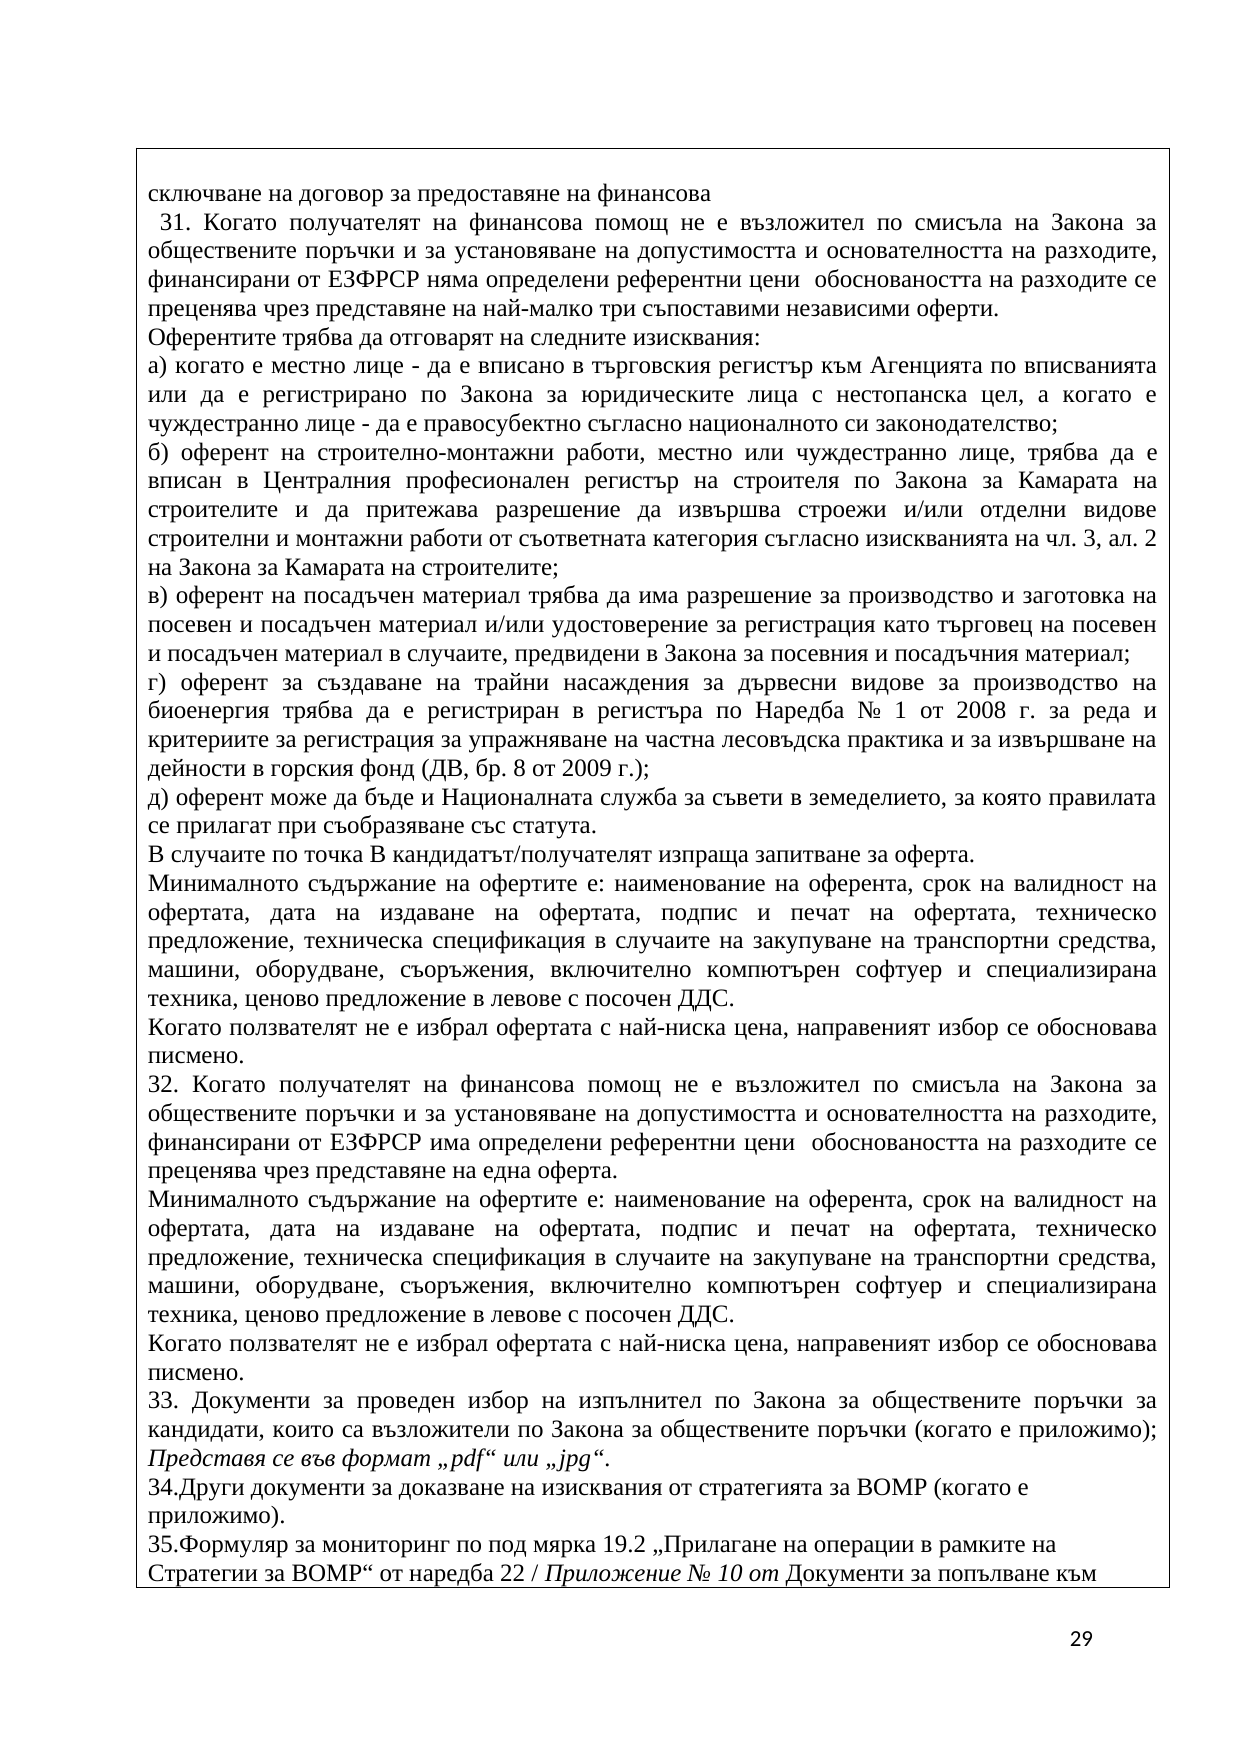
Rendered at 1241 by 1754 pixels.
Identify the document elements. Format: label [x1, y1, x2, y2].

table_header [137, 149, 1169, 1587]
